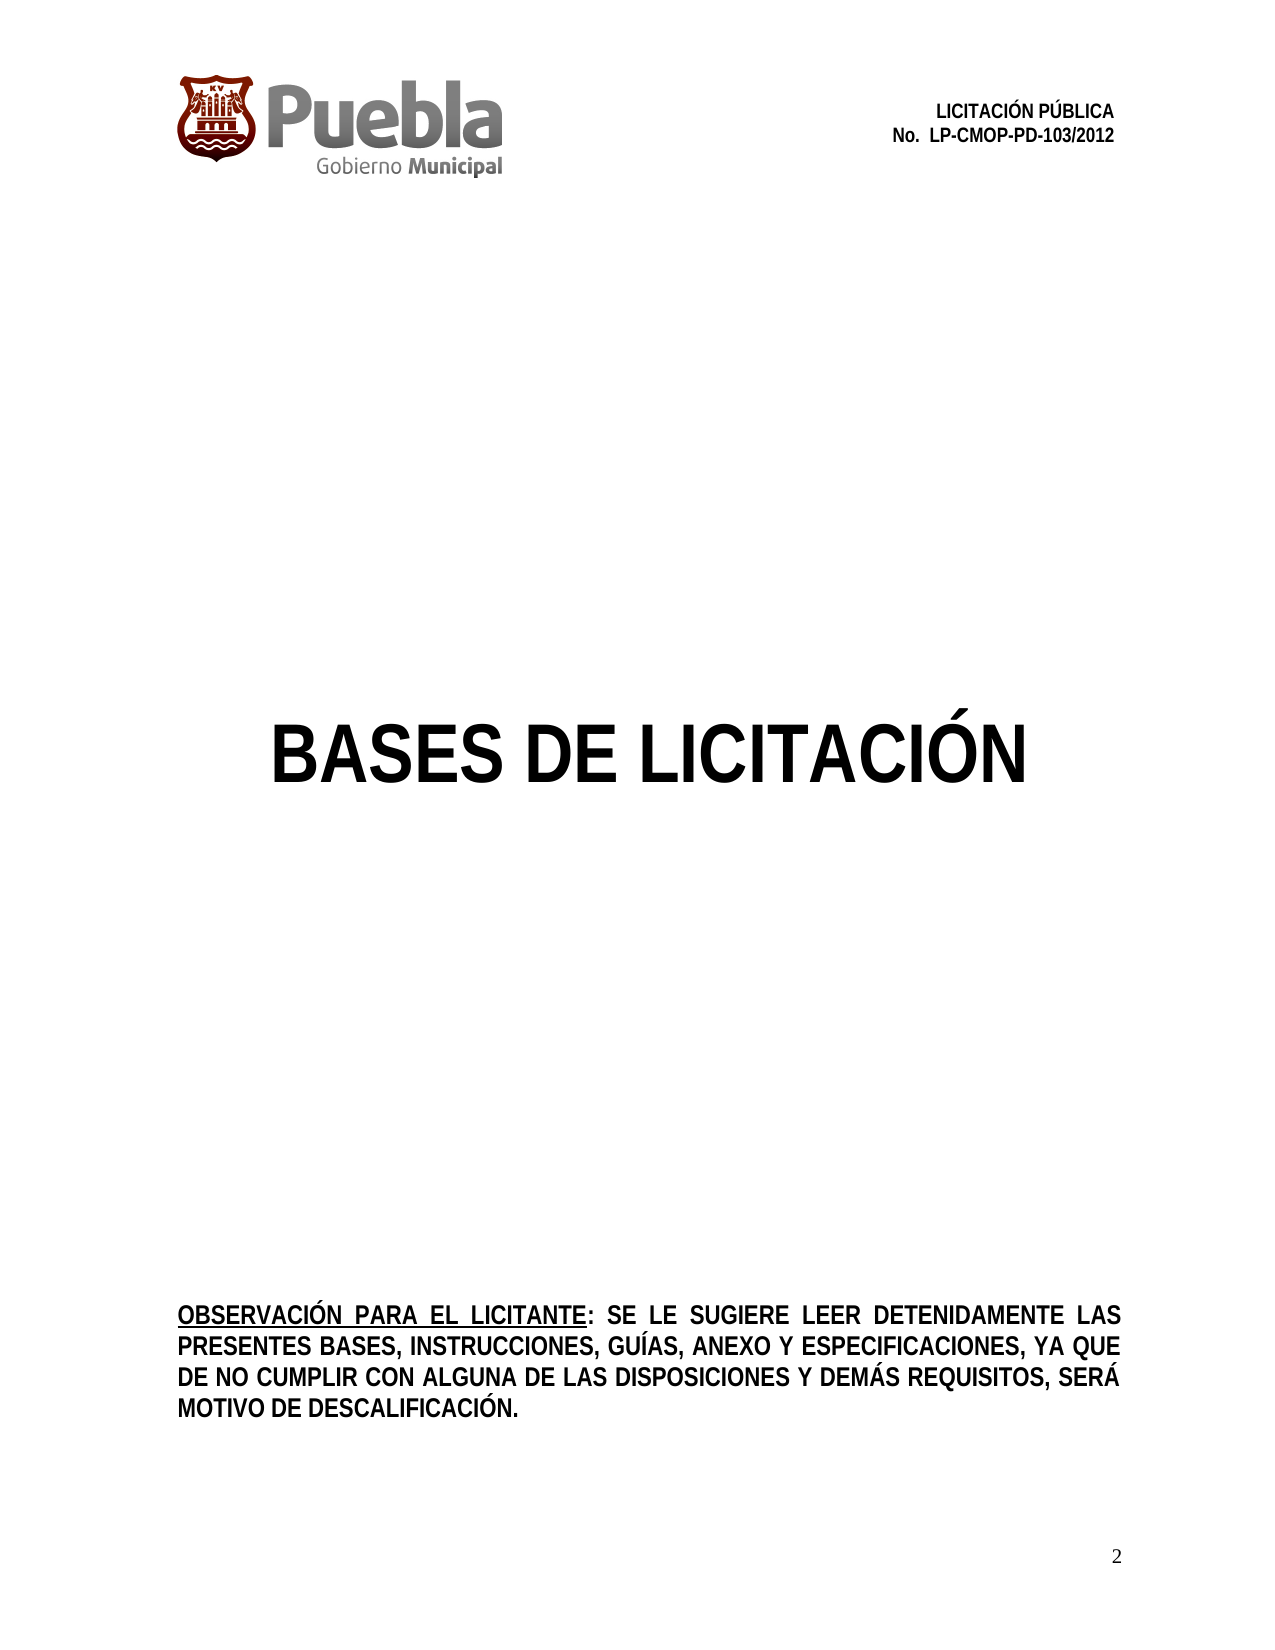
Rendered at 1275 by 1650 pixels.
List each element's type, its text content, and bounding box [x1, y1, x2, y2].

text OBSERVACIÓN PARA EL LICITANTE: SE LE SUGIERE LEER DETENIDAMENTE LAS PRESENTES BASES, INSTRUCCIONES, GUÍAS, ANEXO Y ESPECIFICACIONES, YA QUE DE NO CUMPLIR CON ALGUNA DE LAS DISPOSICIONES Y DEMÁS REQUISITOS, SERÁ MOTIVO DE DESCALIFICACIÓN. [177, 1299, 1122, 1423]
picture [177, 75, 502, 178]
subtitle BASES DE LICITACIÓN [177, 704, 1122, 800]
